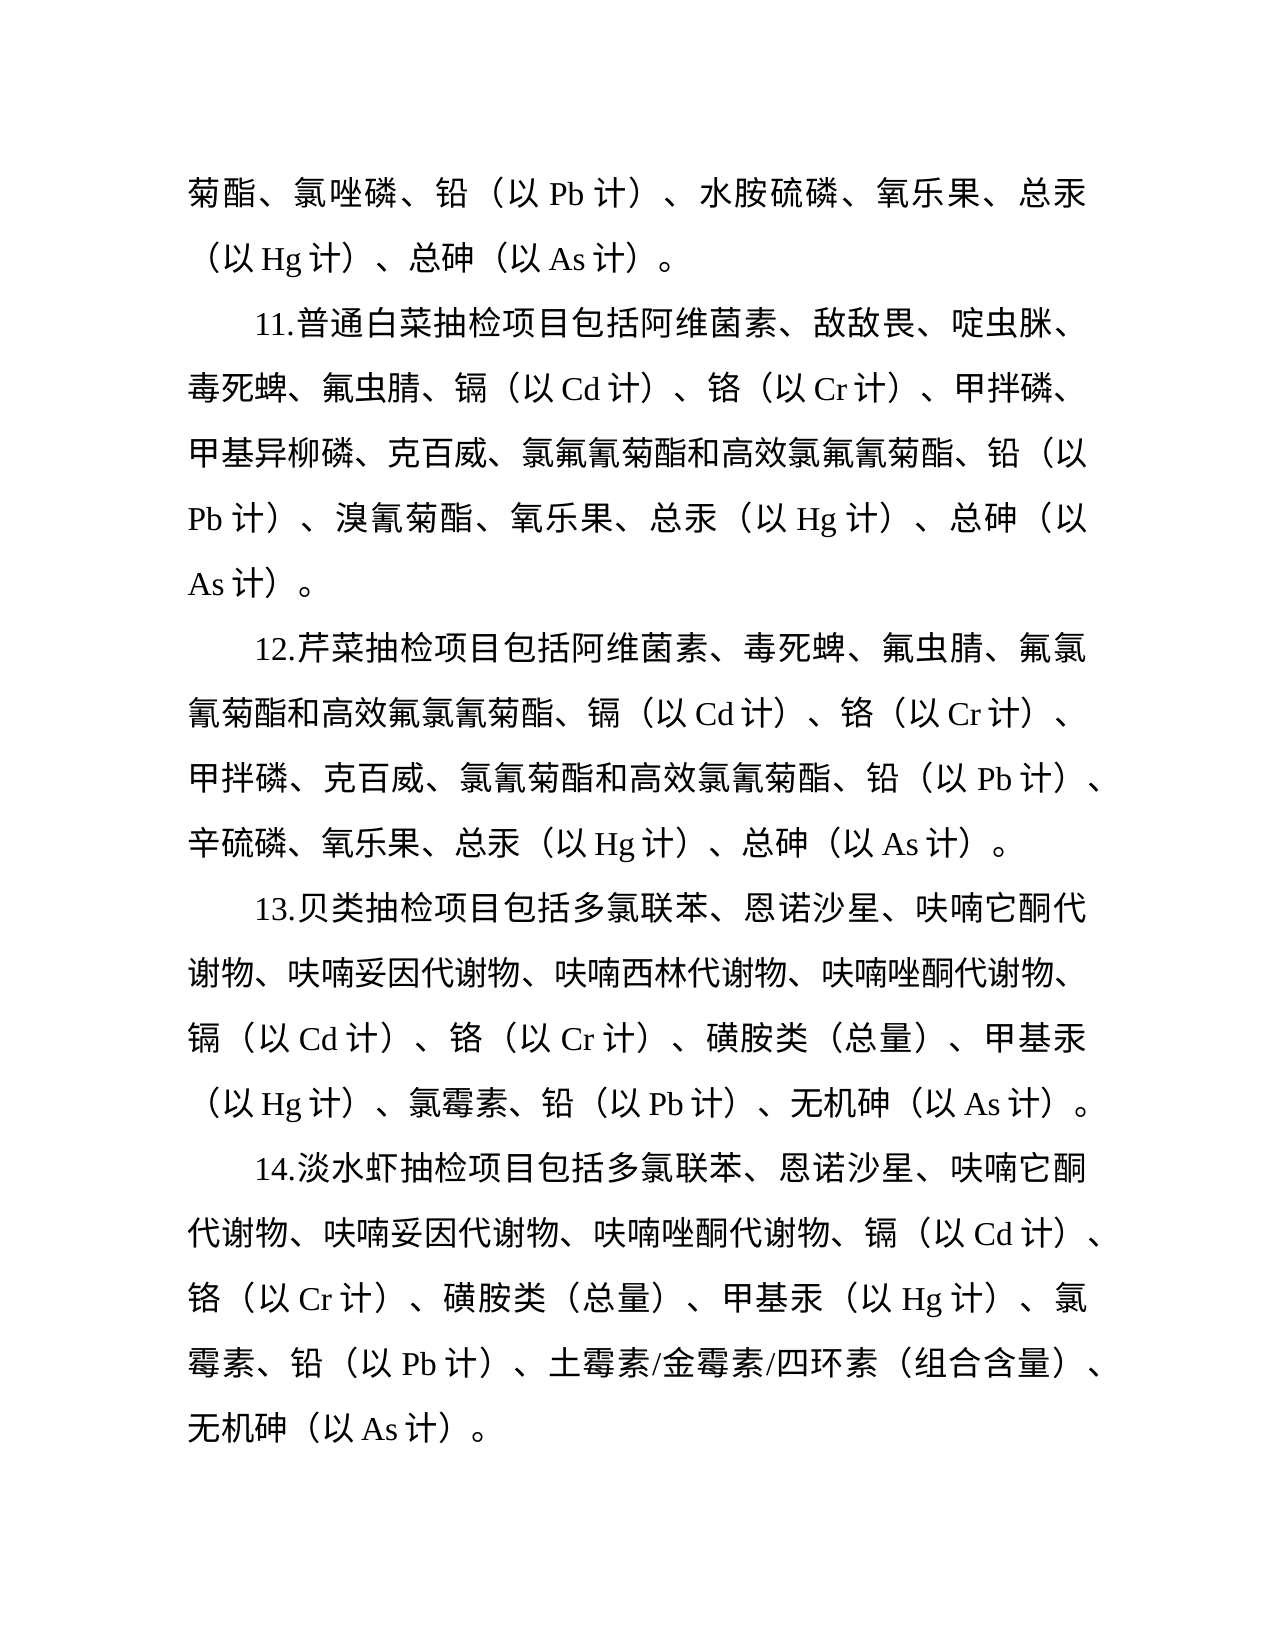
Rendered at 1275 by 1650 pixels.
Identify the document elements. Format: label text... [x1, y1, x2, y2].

text 13.贝类抽检项目包括多氯联苯、恩诺沙星、呋喃它酮代谢物、呋喃妥因代谢物、呋喃西林代谢物、呋喃唑酮代谢物、镉（以Cd计）、铬（以Cr计）、磺胺类（总量）、甲基汞（以Hg计）、氯霉素、铅（以Pb计）、无机砷（以As计）。 [187, 874, 1087, 1134]
text 11.普通白菜抽检项目包括阿维菌素、敌敌畏、啶虫脒、毒死蜱、氟虫腈、镉（以Cd计）、铬（以Cr计）、甲拌磷、甲基异柳磷、克百威、氯氟氰菊酯和高效氯氟氰菊酯、铅（以Pb计）、溴氰菊酯、氧乐果、总汞（以Hg计）、总砷（以As计）。 [187, 289, 1087, 614]
text 12.芹菜抽检项目包括阿维菌素、毒死蜱、氟虫腈、氟氯氰菊酯和高效氟氯氰菊酯、镉（以Cd计）、铬（以Cr计）、甲拌磷、克百威、氯氰菊酯和高效氯氰菊酯、铅（以Pb计）、辛硫磷、氧乐果、总汞（以Hg计）、总砷（以As计）。 [187, 614, 1087, 874]
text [187, 159, 1087, 289]
text 14.淡水虾抽检项目包括多氯联苯、恩诺沙星、呋喃它酮代谢物、呋喃妥因代谢物、呋喃唑酮代谢物、镉（以Cd计）、铬（以Cr计）、磺胺类（总量）、甲基汞（以Hg计）、氯霉素、铅（以Pb计）、土霉素/金霉素/四环素（组合含量）、无机砷（以As计）。 [187, 1134, 1087, 1459]
